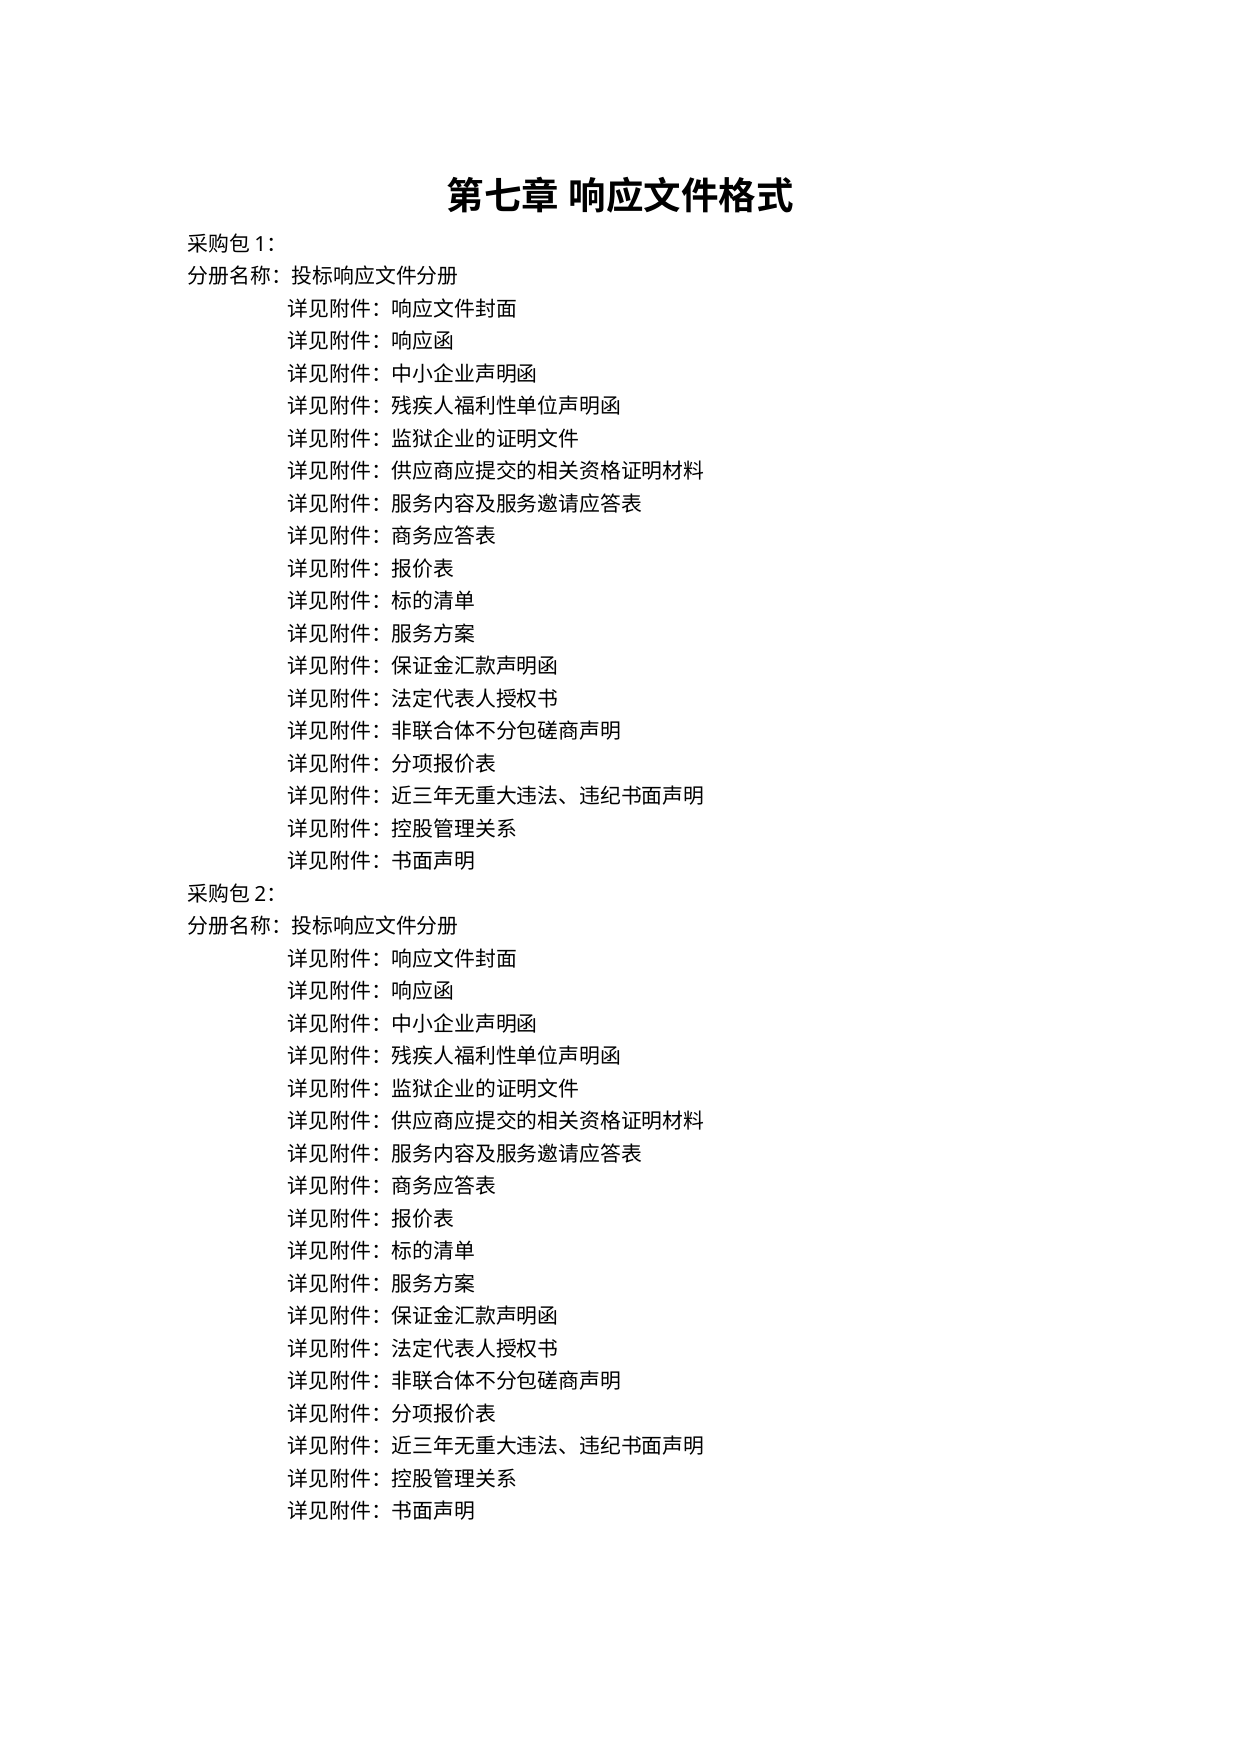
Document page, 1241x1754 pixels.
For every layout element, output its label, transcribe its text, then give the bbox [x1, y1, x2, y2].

text 详见附件：报价表 [187, 552, 1053, 584]
text 详见附件：响应文件封面 [187, 292, 1053, 324]
text 第七章 响应文件格式 [187, 162, 1053, 227]
text 详见附件：响应函 [187, 324, 1053, 357]
text 分册名称：投标响应文件分册 [187, 259, 1053, 292]
text 详见附件：中小企业声明函 [187, 1007, 1053, 1039]
text 分册名称：投标响应文件分册 [187, 909, 1053, 942]
text 详见附件：非联合体不分包磋商声明 [187, 714, 1053, 747]
text 详见附件：保证金汇款声明函 [187, 649, 1053, 682]
text 详见附件：标的清单 [187, 584, 1053, 617]
text 详见附件：法定代表人授权书 [187, 1332, 1053, 1364]
text 详见附件：服务内容及服务邀请应答表 [187, 487, 1053, 519]
text 详见附件：响应函 [187, 974, 1053, 1007]
text 详见附件：监狱企业的证明文件 [187, 1072, 1053, 1104]
text 详见附件：服务方案 [187, 617, 1053, 649]
text 详见附件：残疾人福利性单位声明函 [187, 389, 1053, 422]
text 详见附件：保证金汇款声明函 [187, 1299, 1053, 1332]
text 详见附件：书面声明 [187, 1494, 1053, 1527]
text 详见附件：近三年无重大违法、违纪书面声明 [187, 1429, 1053, 1462]
text 详见附件：监狱企业的证明文件 [187, 422, 1053, 454]
text 详见附件：残疾人福利性单位声明函 [187, 1039, 1053, 1072]
text 详见附件：服务内容及服务邀请应答表 [187, 1137, 1053, 1169]
text 详见附件：控股管理关系 [187, 812, 1053, 844]
text 采购包1： [187, 227, 1053, 259]
text 详见附件：分项报价表 [187, 747, 1053, 779]
text 详见附件：报价表 [187, 1202, 1053, 1234]
text 详见附件：书面声明 [187, 844, 1053, 877]
text 详见附件：商务应答表 [187, 519, 1053, 552]
text 详见附件：非联合体不分包磋商声明 [187, 1364, 1053, 1397]
text 详见附件：标的清单 [187, 1234, 1053, 1267]
text 详见附件：近三年无重大违法、违纪书面声明 [187, 779, 1053, 812]
text 详见附件：控股管理关系 [187, 1462, 1053, 1494]
text 详见附件：分项报价表 [187, 1397, 1053, 1429]
text 详见附件：中小企业声明函 [187, 357, 1053, 389]
text 详见附件：响应文件封面 [187, 942, 1053, 974]
text 详见附件：服务方案 [187, 1267, 1053, 1299]
text 详见附件：商务应答表 [187, 1169, 1053, 1202]
text 详见附件：法定代表人授权书 [187, 682, 1053, 714]
text 详见附件：供应商应提交的相关资格证明材料 [187, 1104, 1053, 1137]
text 详见附件：供应商应提交的相关资格证明材料 [187, 454, 1053, 487]
text 采购包2： [187, 877, 1053, 909]
